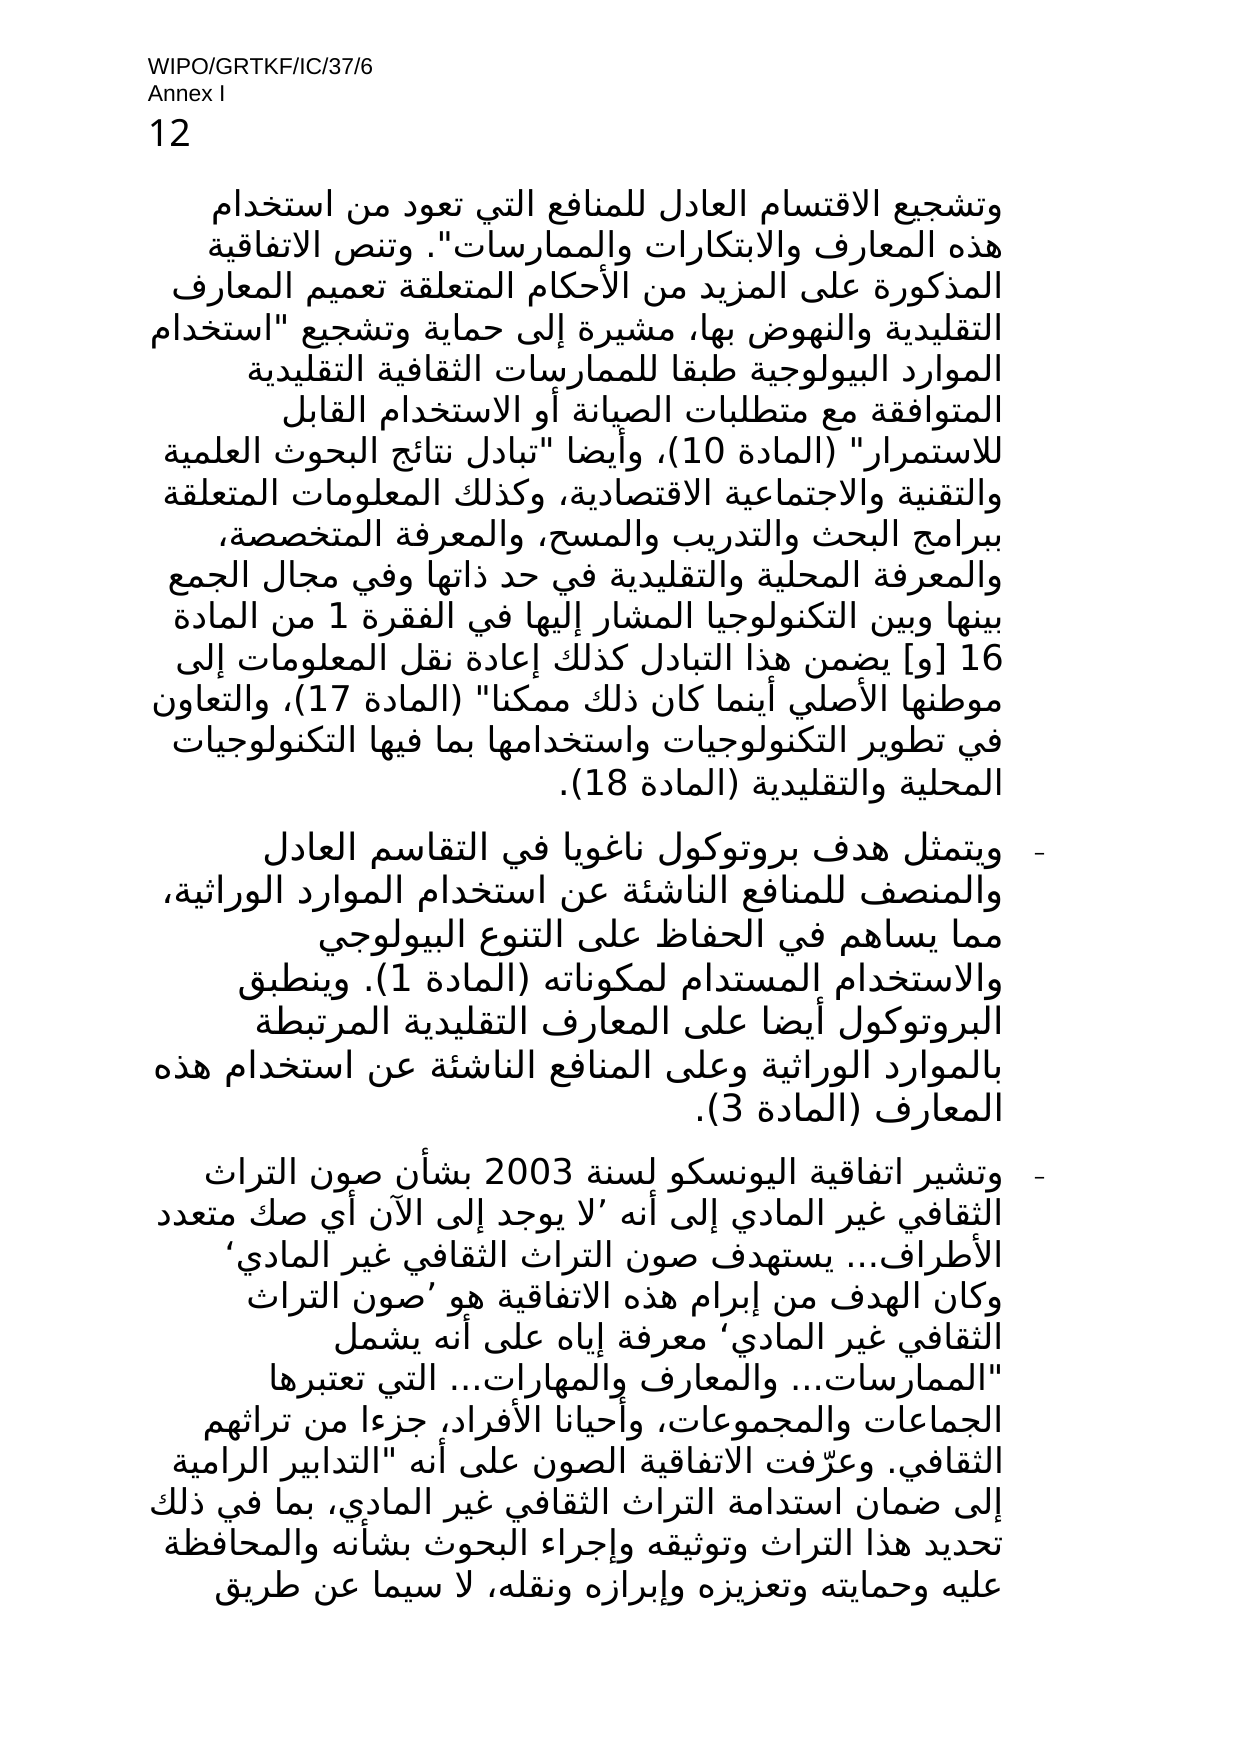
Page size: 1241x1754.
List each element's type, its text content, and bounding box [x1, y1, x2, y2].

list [148, 183, 1034, 804]
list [148, 1152, 1034, 1605]
list ويتمثل هدف بروتوكول ناغويا في التقاسم العادل والمنصف للمنافع الناشئة عن استخدام الموارد الوراثية، مما يساهم في الحفاظ على التنوع البيولوجي والاستخدام المستدام لمكوناته (المادة 1). وينطبق البروتوكول أيضا على المعارف التقليدية المرتبطة بالموارد الوراثية وعلى المنافع الناشئة عن استخدام هذه المعارف (المادة 3). [148, 825, 1034, 1131]
